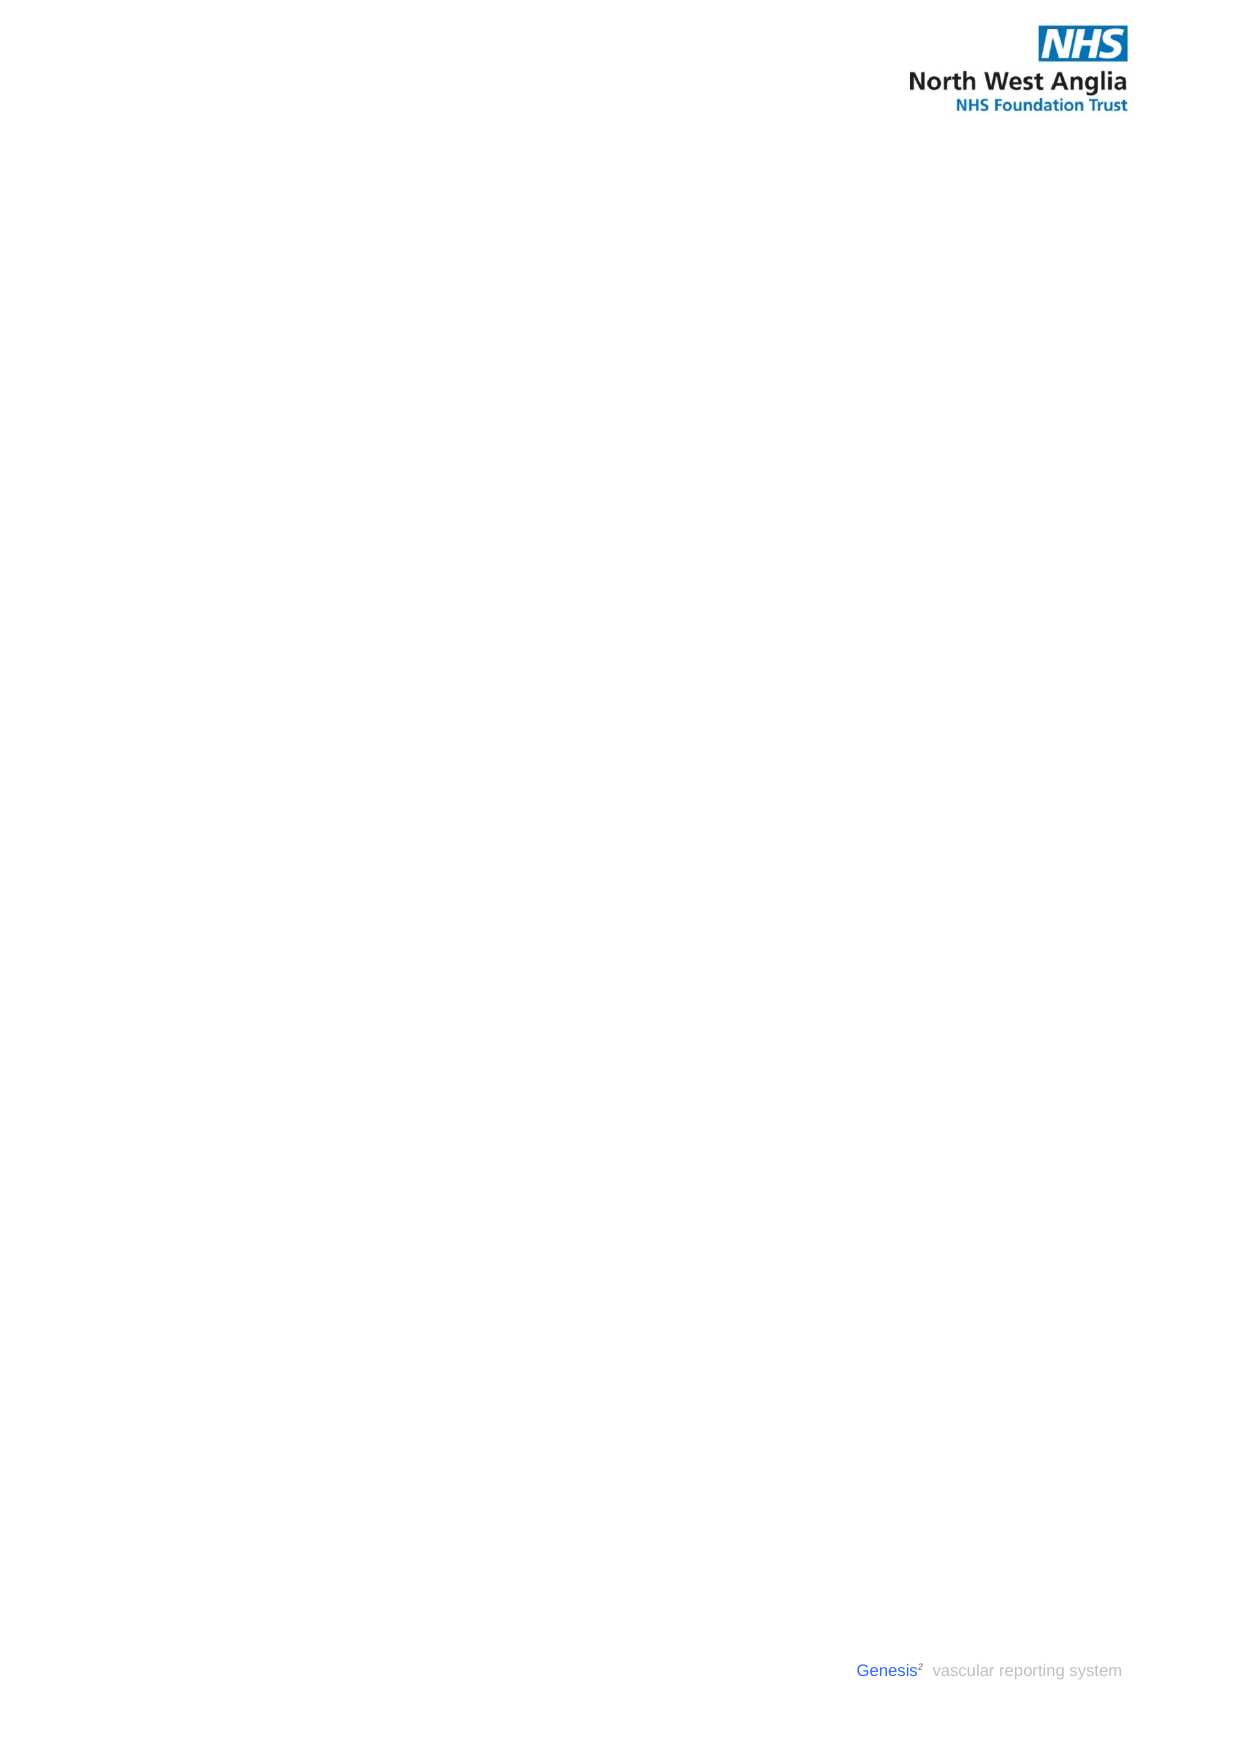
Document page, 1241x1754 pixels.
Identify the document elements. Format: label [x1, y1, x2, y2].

picture [899, 21, 1138, 115]
